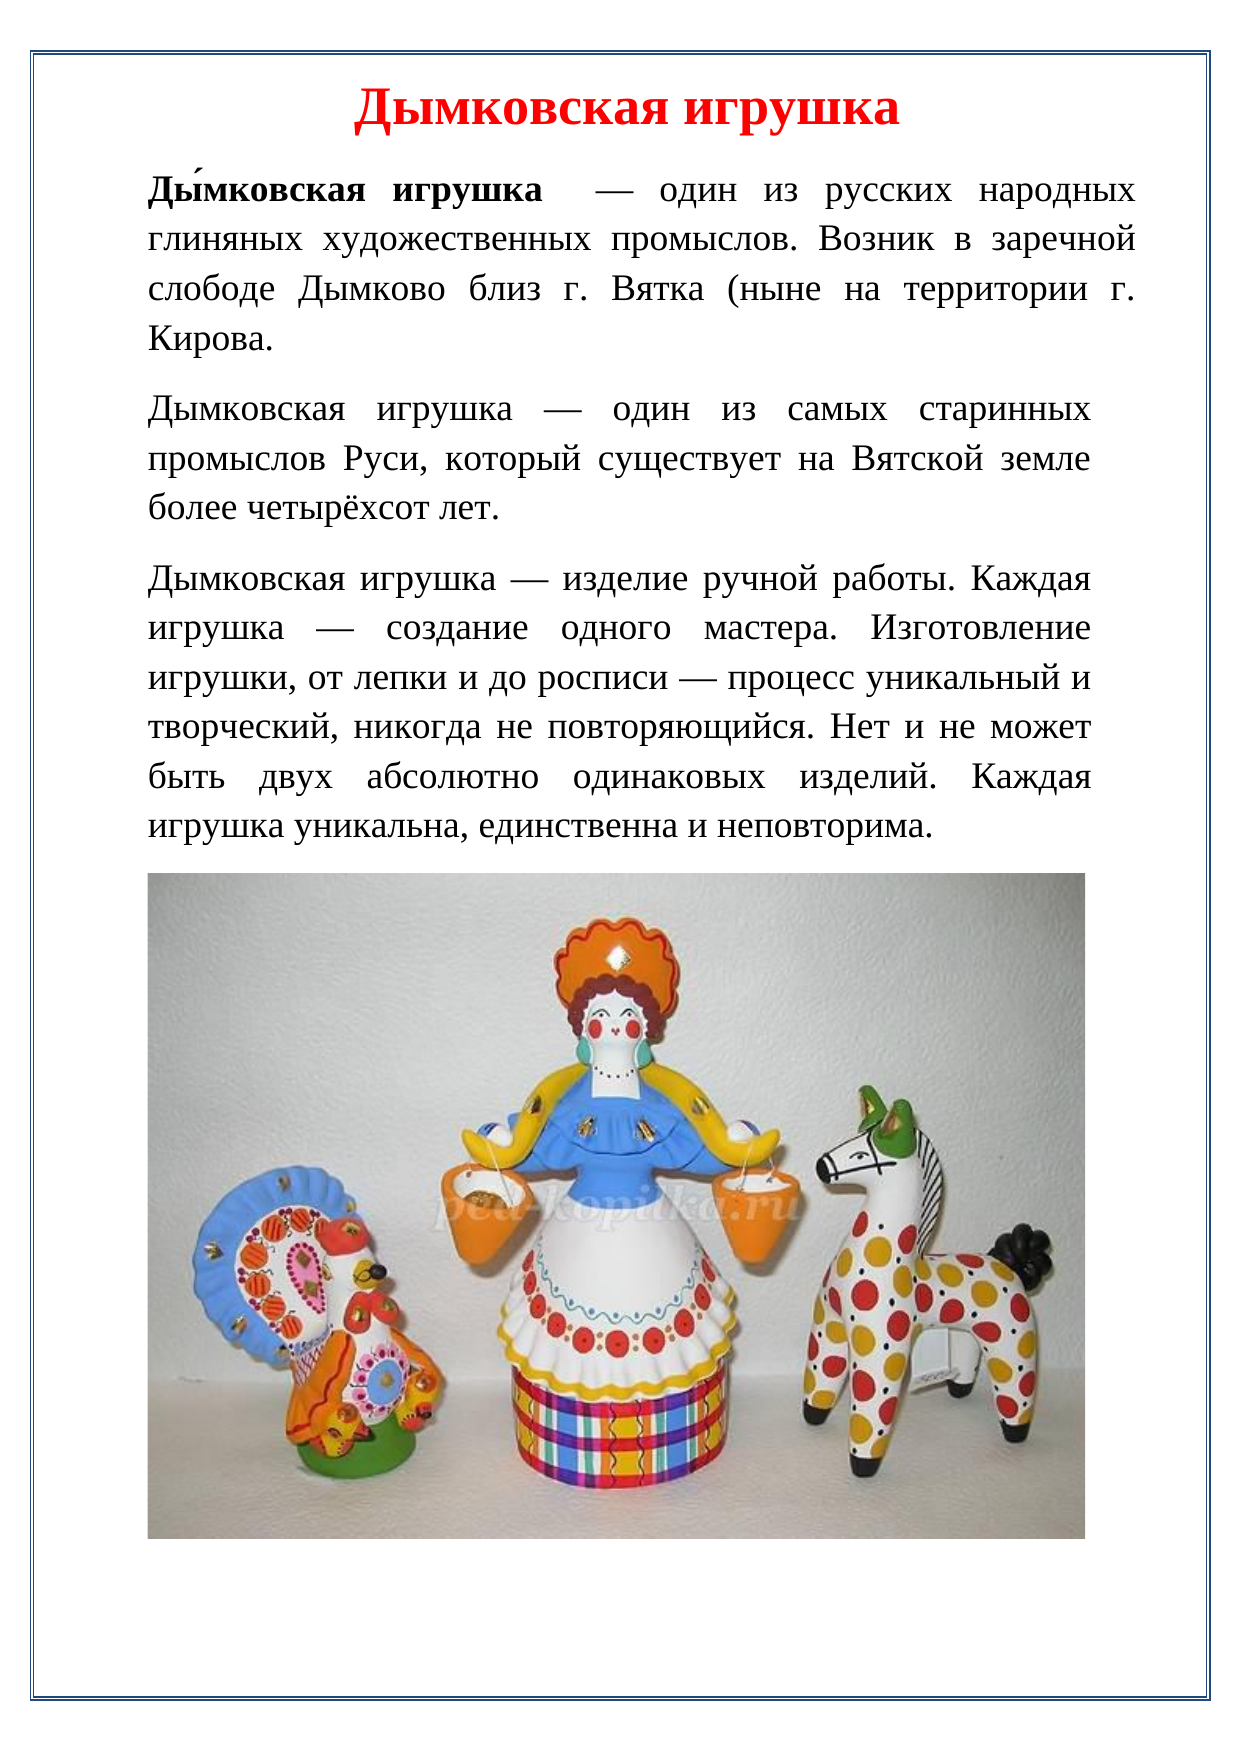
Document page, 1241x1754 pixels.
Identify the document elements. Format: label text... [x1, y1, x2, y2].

picture [147, 873, 1086, 1539]
text Ды́мковская игрушка — один из русских народных глиняных художественных промыслов. Возник в заречной слободе Дымково близ г. Вятка (ныне на территории г. Кирова. [148, 166, 1137, 358]
text Дымковская игрушка — один из самых старинных промыслов Руси, который существует на Вятской земле более четырёхсот лет. [148, 385, 1092, 528]
text Дымковская игрушка — изделие ручной работы. Каждая игрушка — создание одного мастера. Изготовление игрушки, от лепки и до росписи — процесс уникальный и творческий, никогда не повторяющийся. Нет и не может быть двух абсолютно одинаковых изделий. Каждая игрушка уникальна, единственна и неповторима. [148, 555, 1092, 846]
text Дымковская игрушка [103, 74, 1152, 136]
